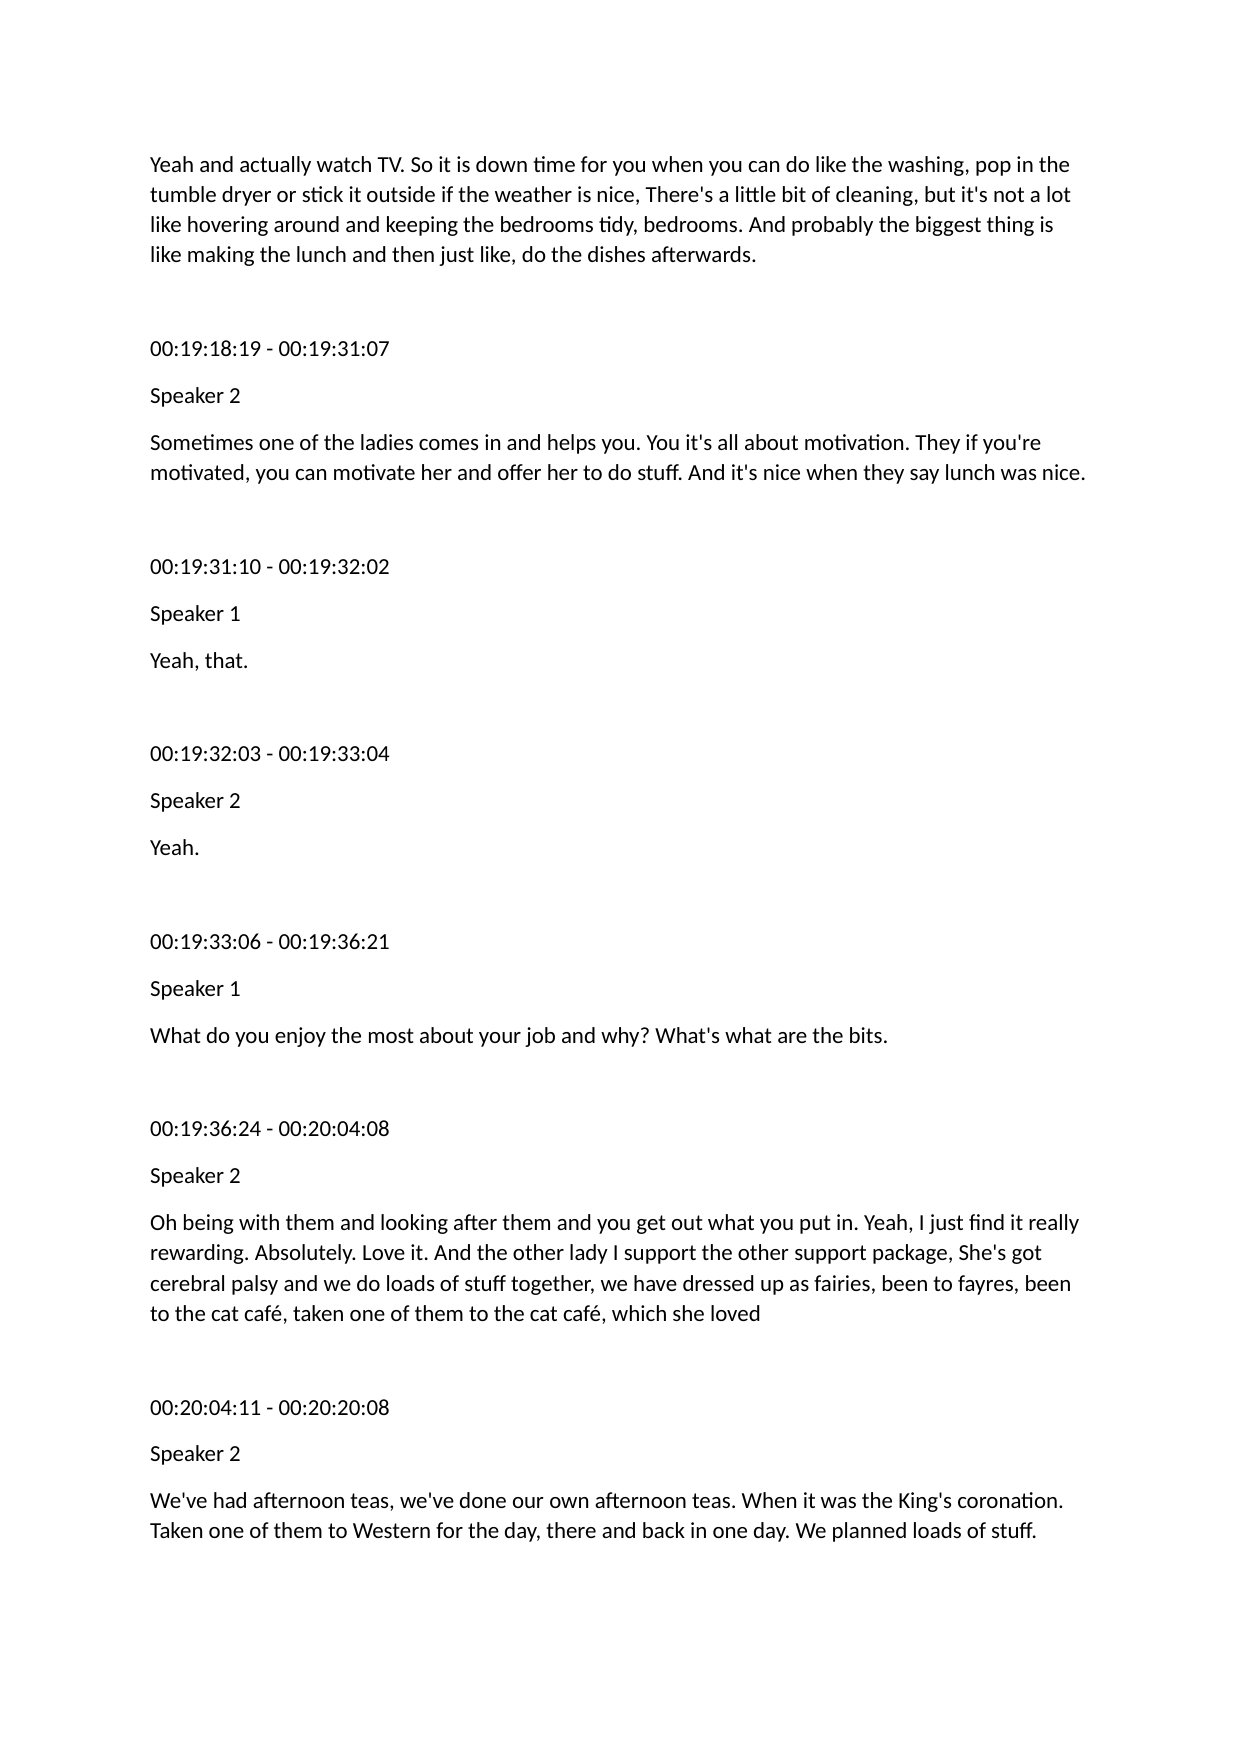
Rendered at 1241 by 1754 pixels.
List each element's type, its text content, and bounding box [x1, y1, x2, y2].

text Yeah, that. [150, 646, 1090, 674]
text 00:19:32:03 - 00:19:33:04 [150, 739, 1090, 768]
text Sometimes one of the ladies comes in and helps you. You it's all about motivation. They if you're motivated, you can motivate her and offer her to do stuff. And it's nice when they say lunch was nice. [150, 428, 1090, 486]
text Yeah and actually watch TV. So it is down time for you when you can do like the washing, pop in the tumble dryer or stick it outside if the weather is nice, There's a little bit of cleaning, but it's not a lot like hovering around and keeping the bedrooms tidy, bedrooms. And probably the biggest thing is like making the lunch and then just like, do the dishes afterwards. [150, 150, 1090, 269]
text Yeah. [150, 833, 1090, 861]
text 00:20:04:11 - 00:20:20:08 [150, 1393, 1090, 1421]
text Speaker 2 [150, 381, 1090, 409]
text 00:19:31:10 - 00:19:32:02 [150, 552, 1090, 580]
text Oh being with them and looking after them and you get out what you put in. Yeah, I just find it really rewarding. Absolutely. Love it. And the other lady I support the other support package, She's got cerebral palsy and we do loads of stuff together, we have dressed up as fairies, been to fayres, been to the cat café, taken one of them to the cat café, which she loved [150, 1208, 1090, 1327]
text Speaker 1 [150, 599, 1090, 627]
text Speaker 1 [150, 974, 1090, 1002]
text 00:19:36:24 - 00:20:04:08 [150, 1114, 1090, 1143]
text Speaker 2 [150, 1161, 1090, 1189]
text 00:19:33:06 - 00:19:36:21 [150, 927, 1090, 955]
text What do you enjoy the most about your job and why? What's what are the bits. [150, 1021, 1090, 1049]
text Speaker 2 [150, 1439, 1090, 1468]
text Speaker 2 [150, 786, 1090, 814]
text We've had afternoon teas, we've done our own afternoon teas. When it was the King's coronation. Taken one of them to Western for the day, there and back in one day. We planned loads of stuff. [150, 1486, 1090, 1545]
text 00:19:18:19 - 00:19:31:07 [150, 334, 1090, 362]
